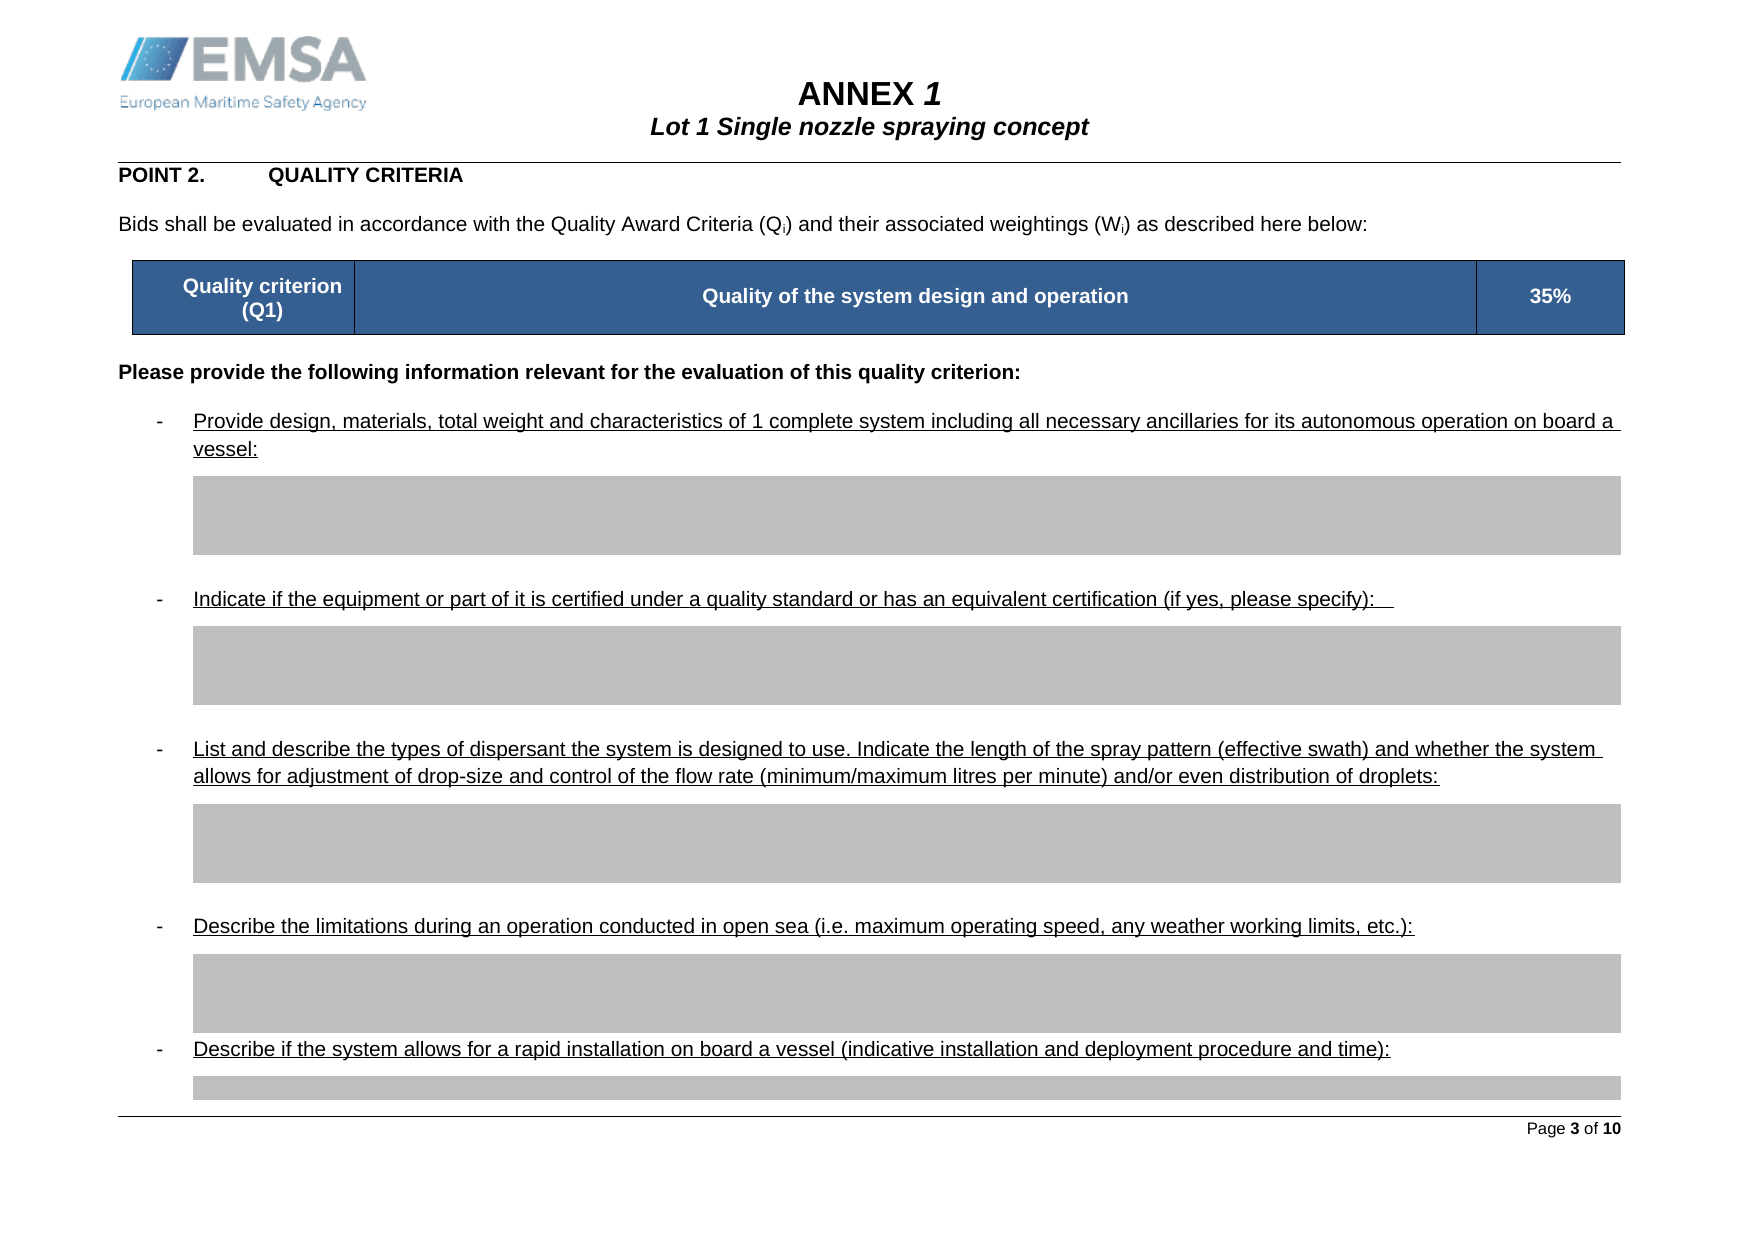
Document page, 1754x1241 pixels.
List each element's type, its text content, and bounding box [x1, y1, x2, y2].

picture [120, 36, 367, 111]
text Bids shall be evaluated in accordance with the Quality Award Criteria (Qi) and their associated weightings (Wi) as described here below: [118, 212, 1621, 236]
text Please provide the following information relevant for the evaluation of this quality criterion: [118, 360, 1621, 384]
table_header 35% [1477, 261, 1624, 334]
list Indicate if the equipment or part of it is certified under a quality standard or has an equivalent certification (if yes, please specify): [156, 586, 1621, 610]
table_header Quality of the system design and operation [355, 261, 1476, 334]
list List and describe the types of dispersant the system is designed to use. Indicate the length of the spray pattern (effective swath) and whether the system allows for adjustment of drop-size and control of the flow rate (minimum/maximum litres per minute) and/or even distribution of droplets: [156, 736, 1621, 788]
list Describe the limitations during an operation conducted in open sea (i.e. maximum operating speed, any weather working limits, etc.): [156, 914, 1621, 938]
table_header Quality criterion (Q1) [133, 261, 354, 334]
list Describe if the system allows for a rapid installation on board a vessel (indicative installation and deployment procedure and time): [156, 1036, 1621, 1060]
list QUALITY CRITERIA [118, 163, 1621, 187]
list Provide design, materials, total weight and characteristics of 1 complete system including all necessary ancillaries for its autonomous operation on board a vessel: [156, 409, 1621, 460]
